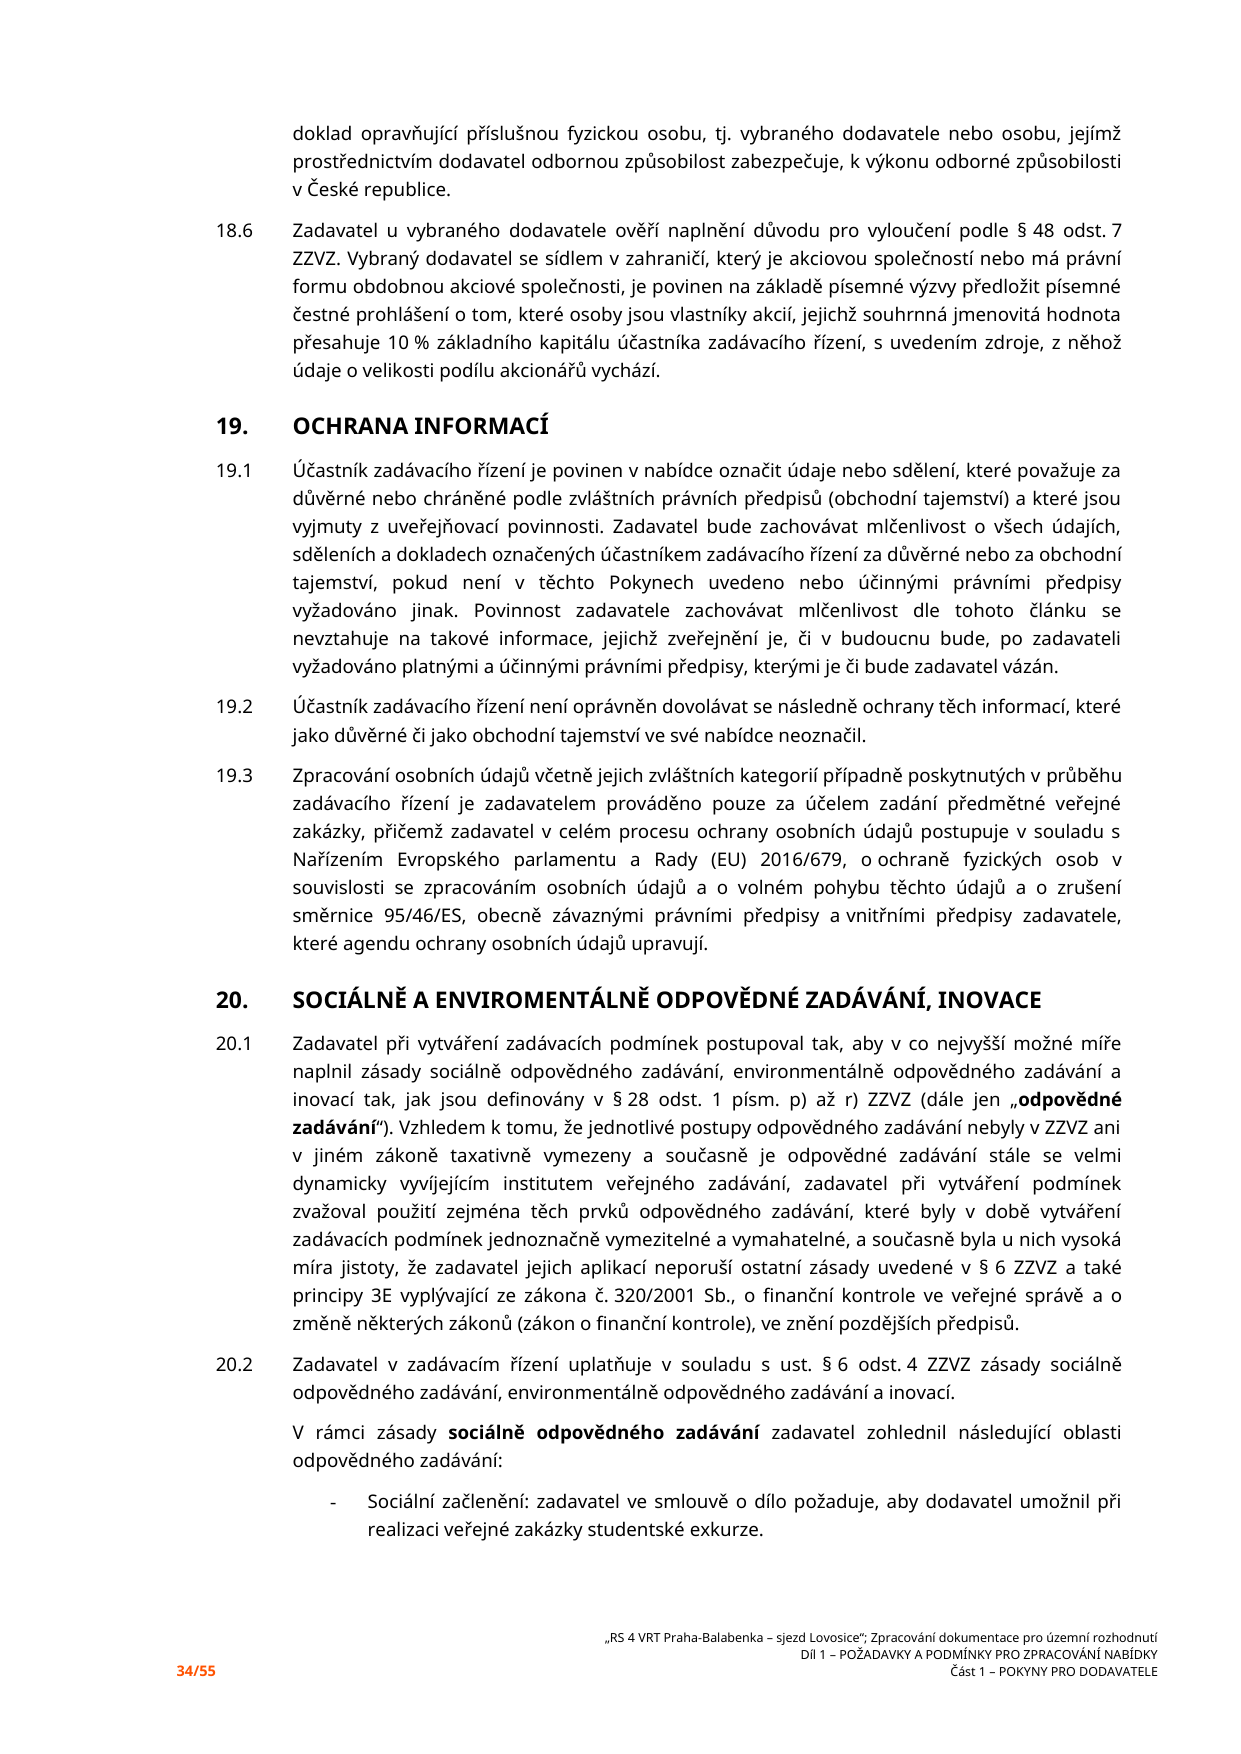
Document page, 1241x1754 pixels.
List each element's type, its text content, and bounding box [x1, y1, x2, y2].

text Účastník zadávacího řízení není oprávněn dovolávat se následně ochrany těch informací, které jako důvěrné či jako obchodní tajemství ve své nabídce neoznačil. [216, 694, 1122, 747]
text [216, 121, 1122, 202]
text Zpracování osobních údajů včetně jejich zvláštních kategorií případně poskytnutých v průběhu zadávacího řízení je zadavatelem prováděno pouze za účelem zadání předmětné veřejné zakázky, přičemž zadavatel v celém procesu ochrany osobních údajů postupuje v souladu s Nařízením Evropského parlamentu a Rady (EU) 2016/679, o ochraně fyzických osob v souvislosti se zpracováním osobních údajů a o volném pohybu těchto údajů a o zrušení směrnice 95/46/ES, obecně závaznými právními předpisy a vnitřními předpisy zadavatele, které agendu ochrany osobních údajů upravují. [216, 762, 1122, 956]
text Zadavatel při vytváření zadávacích podmínek postupoval tak, aby v co nejvyšší možné míře naplnil zásady sociálně odpovědného zadávání, environmentálně odpovědného zadávání a inovací tak, jak jsou definovány v § 28 odst. 1 písm. p) až r) ZZVZ (dále jen „odpovědné zadávání“). Vzhledem k tomu, že jednotlivé postupy odpovědného zadávání nebyly v ZZVZ ani v jiném zákoně taxativně vymezeny a současně je odpovědné zadávání stále se velmi dynamicky vyvíjejícím institutem veřejného zadávání, zadavatel při vytváření podmínek zvažoval použití zejména těch prvků odpovědného zadávání, které byly v době vytváření zadávacích podmínek jednoznačně vymezitelné a vymahatelné, a současně byla u nich vysoká míra jistoty, že zadavatel jejich aplikací neporuší ostatní zásady uvedené v § 6 ZZVZ a také principy 3E vyplývající ze zákona č. 320/2001 Sb., o finanční kontrole ve veřejné správě a o změně některých zákonů (zákon o finanční kontrole), ve znění pozdějších předpisů. [216, 1030, 1122, 1336]
text OCHRANA INFORMACÍ [216, 410, 1122, 442]
text Účastník zadávacího řízení je povinen v nabídce označit údaje nebo sdělení, které považuje za důvěrné nebo chráněné podle zvláštních právních předpisů (obchodní tajemství) a které jsou vyjmuty z uveřejňovací povinnosti. Zadavatel bude zachovávat mlčenlivost o všech údajích, sděleních a dokladech označených účastníkem zadávacího řízení za důvěrné nebo za obchodní tajemství, pokud není v těchto Pokynech uvedeno nebo účinnými právními předpisy vyžadováno jinak. Povinnost zadavatele zachovávat mlčenlivost dle tohoto článku se nevztahuje na takové informace, jejichž zveřejnění je, či v budoucnu bude, po zadavateli vyžadováno platnými a účinnými právními předpisy, kterými je či bude zadavatel vázán. [216, 457, 1122, 679]
text SOCIÁLNĚ A ENVIROMENTÁLNĚ ODPOVĚDNÉ ZADÁVÁNÍ, inovace [216, 983, 1122, 1015]
text Zadavatel v zadávacím řízení uplatňuje v souladu s ust. § 6 odst. 4 ZZVZ zásady sociálně odpovědného zadávání, environmentálně odpovědného zadávání a inovací. [216, 1351, 1122, 1405]
list Sociální začlenění: zadavatel ve smlouvě o dílo požaduje, aby dodavatel umožnil při realizaci veřejné zakázky studentské exkurze. [330, 1488, 1122, 1542]
list V rámci zásady sociálně odpovědného zadávání zadavatel zohlednil následující oblasti odpovědného zadávání: [292, 1420, 1122, 1473]
text Zadavatel u vybraného dodavatele ověří naplnění důvodu pro vyloučení podle § 48 odst. 7 ZZVZ. Vybraný dodavatel se sídlem v zahraničí, který je akciovou společností nebo má právní formu obdobnou akciové společnosti, je povinen na základě písemné výzvy předložit písemné čestné prohlášení o tom, které osoby jsou vlastníky akcií, jejichž souhrnná jmenovitá hodnota přesahuje 10 % základního kapitálu účastníka zadávacího řízení, s uvedením zdroje, z něhož údaje o velikosti podílu akcionářů vychází. [216, 217, 1122, 383]
